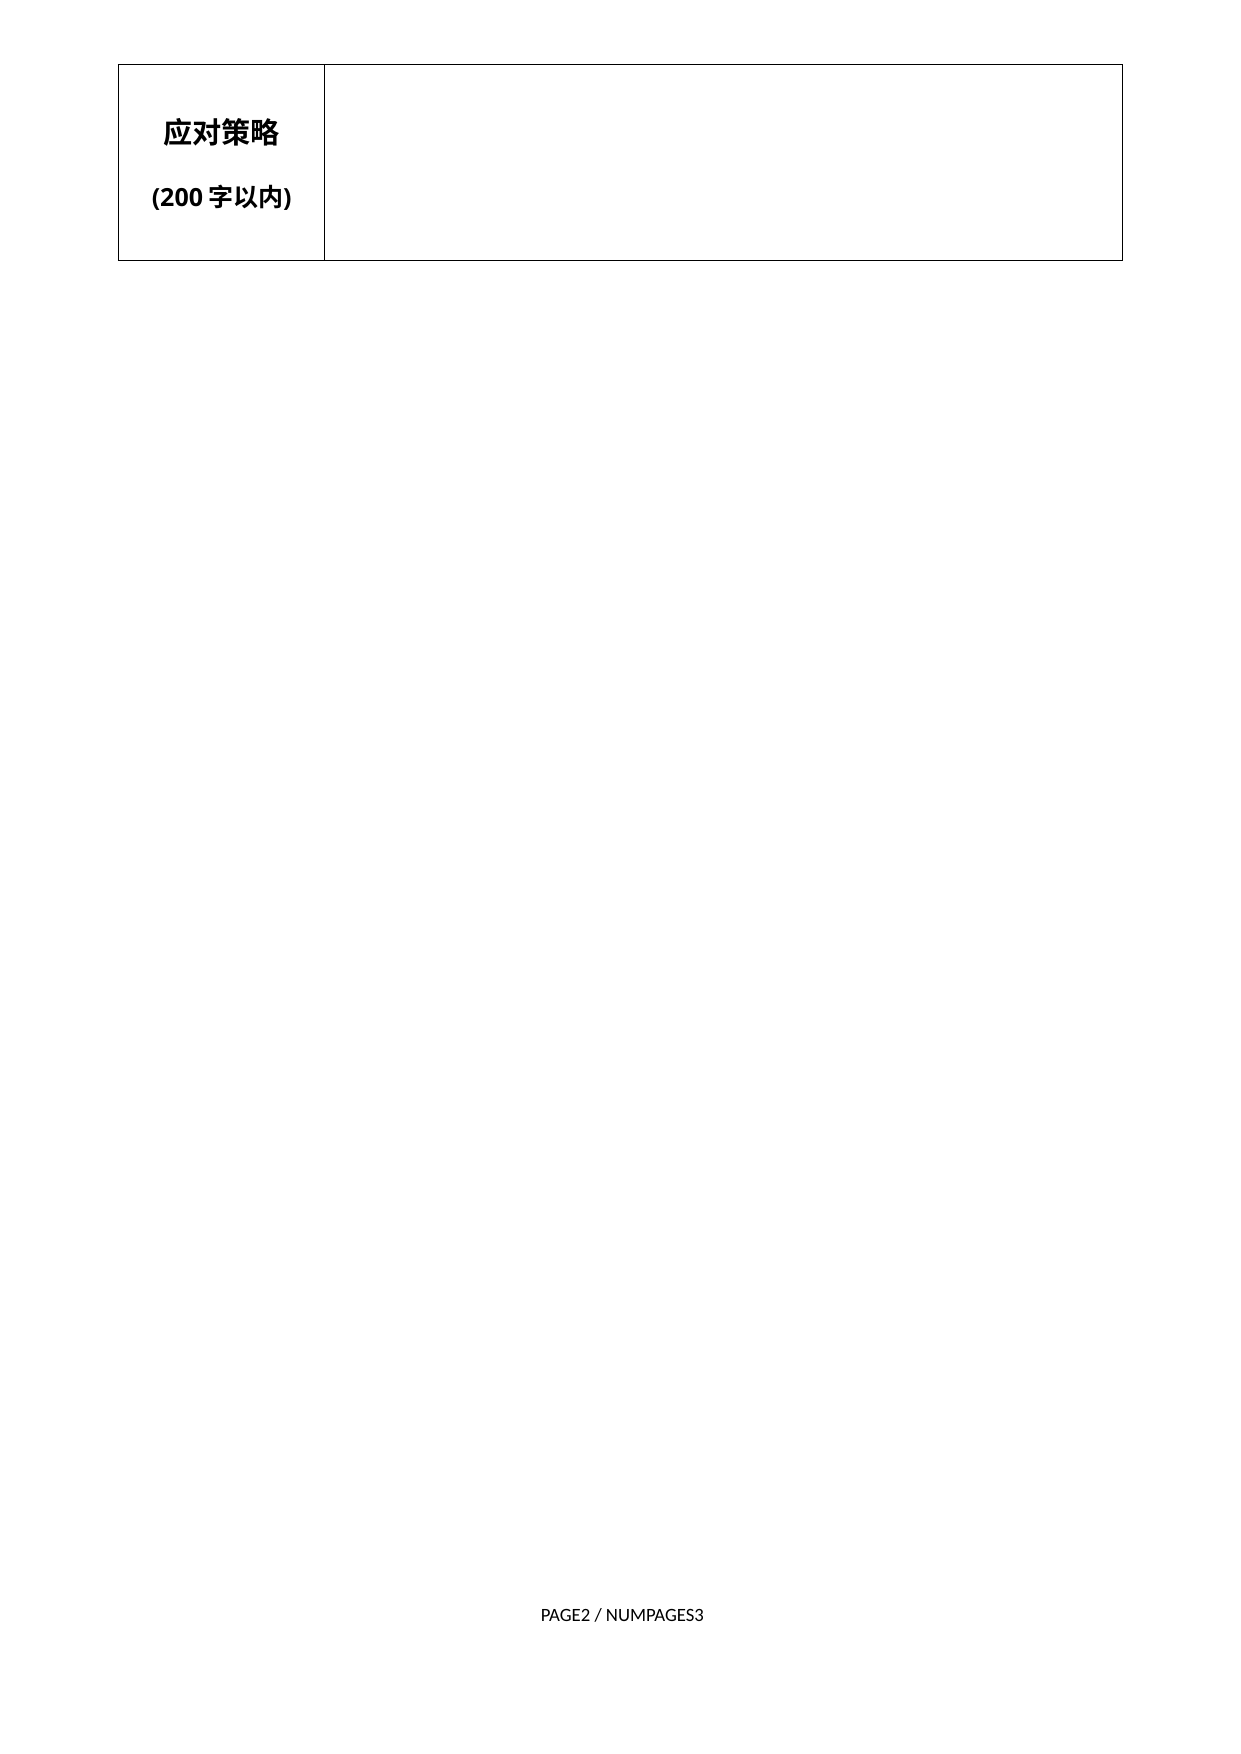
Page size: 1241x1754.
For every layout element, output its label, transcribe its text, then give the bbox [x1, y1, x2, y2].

table_cell [325, 65, 1122, 260]
table_cell 风险分析与 应对策略 (200字以内) [119, 65, 324, 260]
